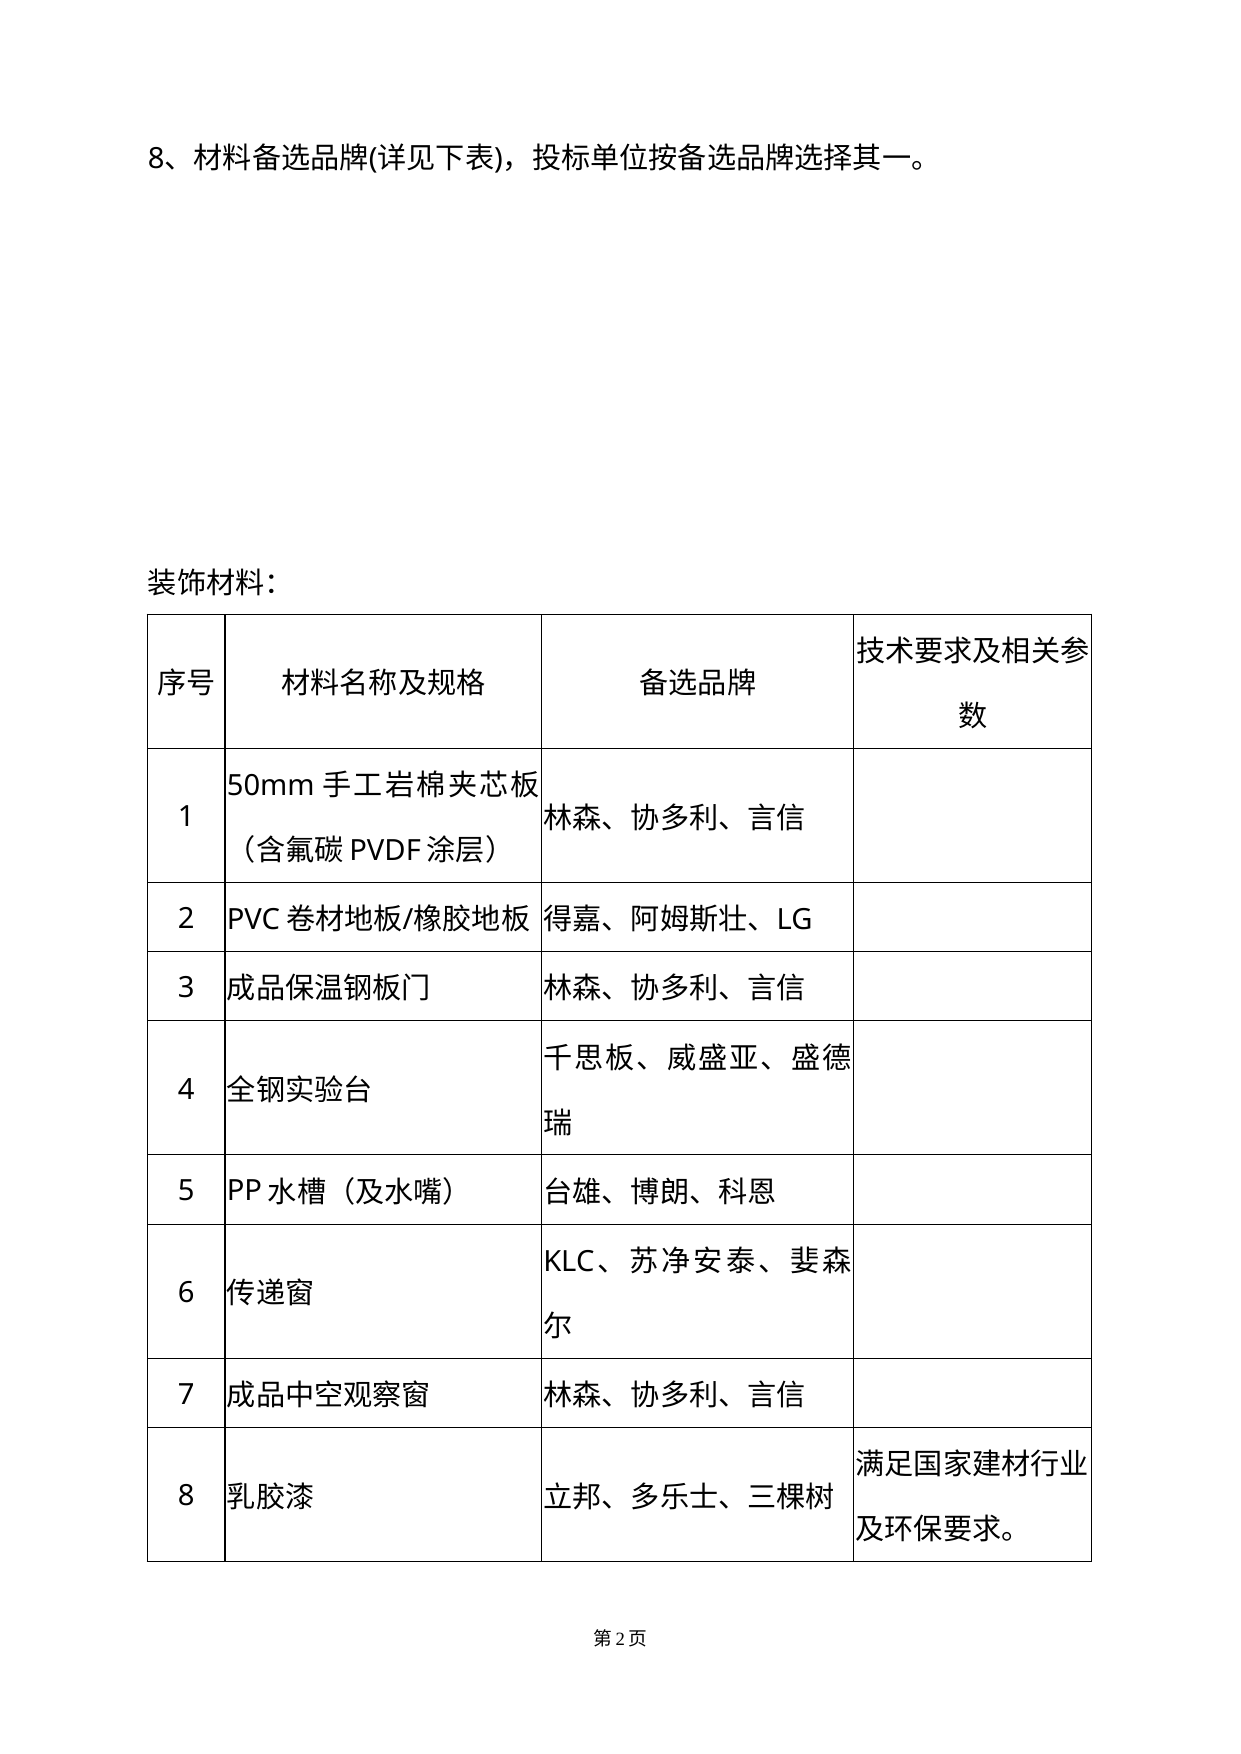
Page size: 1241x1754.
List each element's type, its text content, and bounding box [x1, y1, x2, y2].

table_cell 乳胶漆 [226, 1428, 541, 1561]
table_cell 立邦、多乐士、三棵树 [542, 1428, 853, 1561]
table_header 备选品牌 [542, 615, 853, 748]
table_header 材料名称及规格 [226, 615, 541, 748]
table_cell [854, 883, 1091, 951]
table_cell 4 [148, 1021, 224, 1154]
table_cell PP水槽（及水嘴） [226, 1155, 541, 1223]
table_cell [854, 1225, 1091, 1358]
table_cell 7 [148, 1359, 224, 1427]
text 装饰材料： [148, 548, 1092, 613]
table_header 技术要求及相关参数 [854, 615, 1091, 748]
table_cell [854, 1155, 1091, 1223]
table_cell KLC、苏净安泰、婓森尔 [542, 1225, 853, 1358]
table_cell 满足国家建材行业及环保要求。 [854, 1428, 1091, 1561]
table_cell 成品保温钢板门 [226, 952, 541, 1020]
table_cell 林森、协多利、言信 [542, 749, 853, 882]
text 8、材料备选品牌(详见下表)，投标单位按备选品牌选择其一。 [148, 123, 1092, 188]
table_cell 2 [148, 883, 224, 951]
table_cell 1 [148, 749, 224, 882]
table_cell [854, 952, 1091, 1020]
table_cell 3 [148, 952, 224, 1020]
table_cell 林森、协多利、言信 [542, 1359, 853, 1427]
table_cell 千思板、威盛亚、盛德瑞 [542, 1021, 853, 1154]
table_cell [854, 1021, 1091, 1154]
table_header 序号 [148, 615, 224, 748]
table_cell 全钢实验台 [226, 1021, 541, 1154]
table_cell PVC卷材地板/橡胶地板 [226, 883, 541, 951]
table_cell 成品中空观察窗 [226, 1359, 541, 1427]
table_cell [854, 1359, 1091, 1427]
table_cell 50mm手工岩棉夹芯板（含氟碳PVDF涂层） [226, 749, 541, 882]
table_cell 林森、协多利、言信 [542, 952, 853, 1020]
table_cell 5 [148, 1155, 224, 1223]
table_cell 传递窗 [226, 1225, 541, 1358]
table_cell 8 [148, 1428, 224, 1561]
table_cell 得嘉、阿姆斯壮、LG [542, 883, 853, 951]
table_cell [854, 749, 1091, 882]
table_cell 6 [148, 1225, 224, 1358]
table_cell 台雄、博朗、科恩 [542, 1155, 853, 1223]
